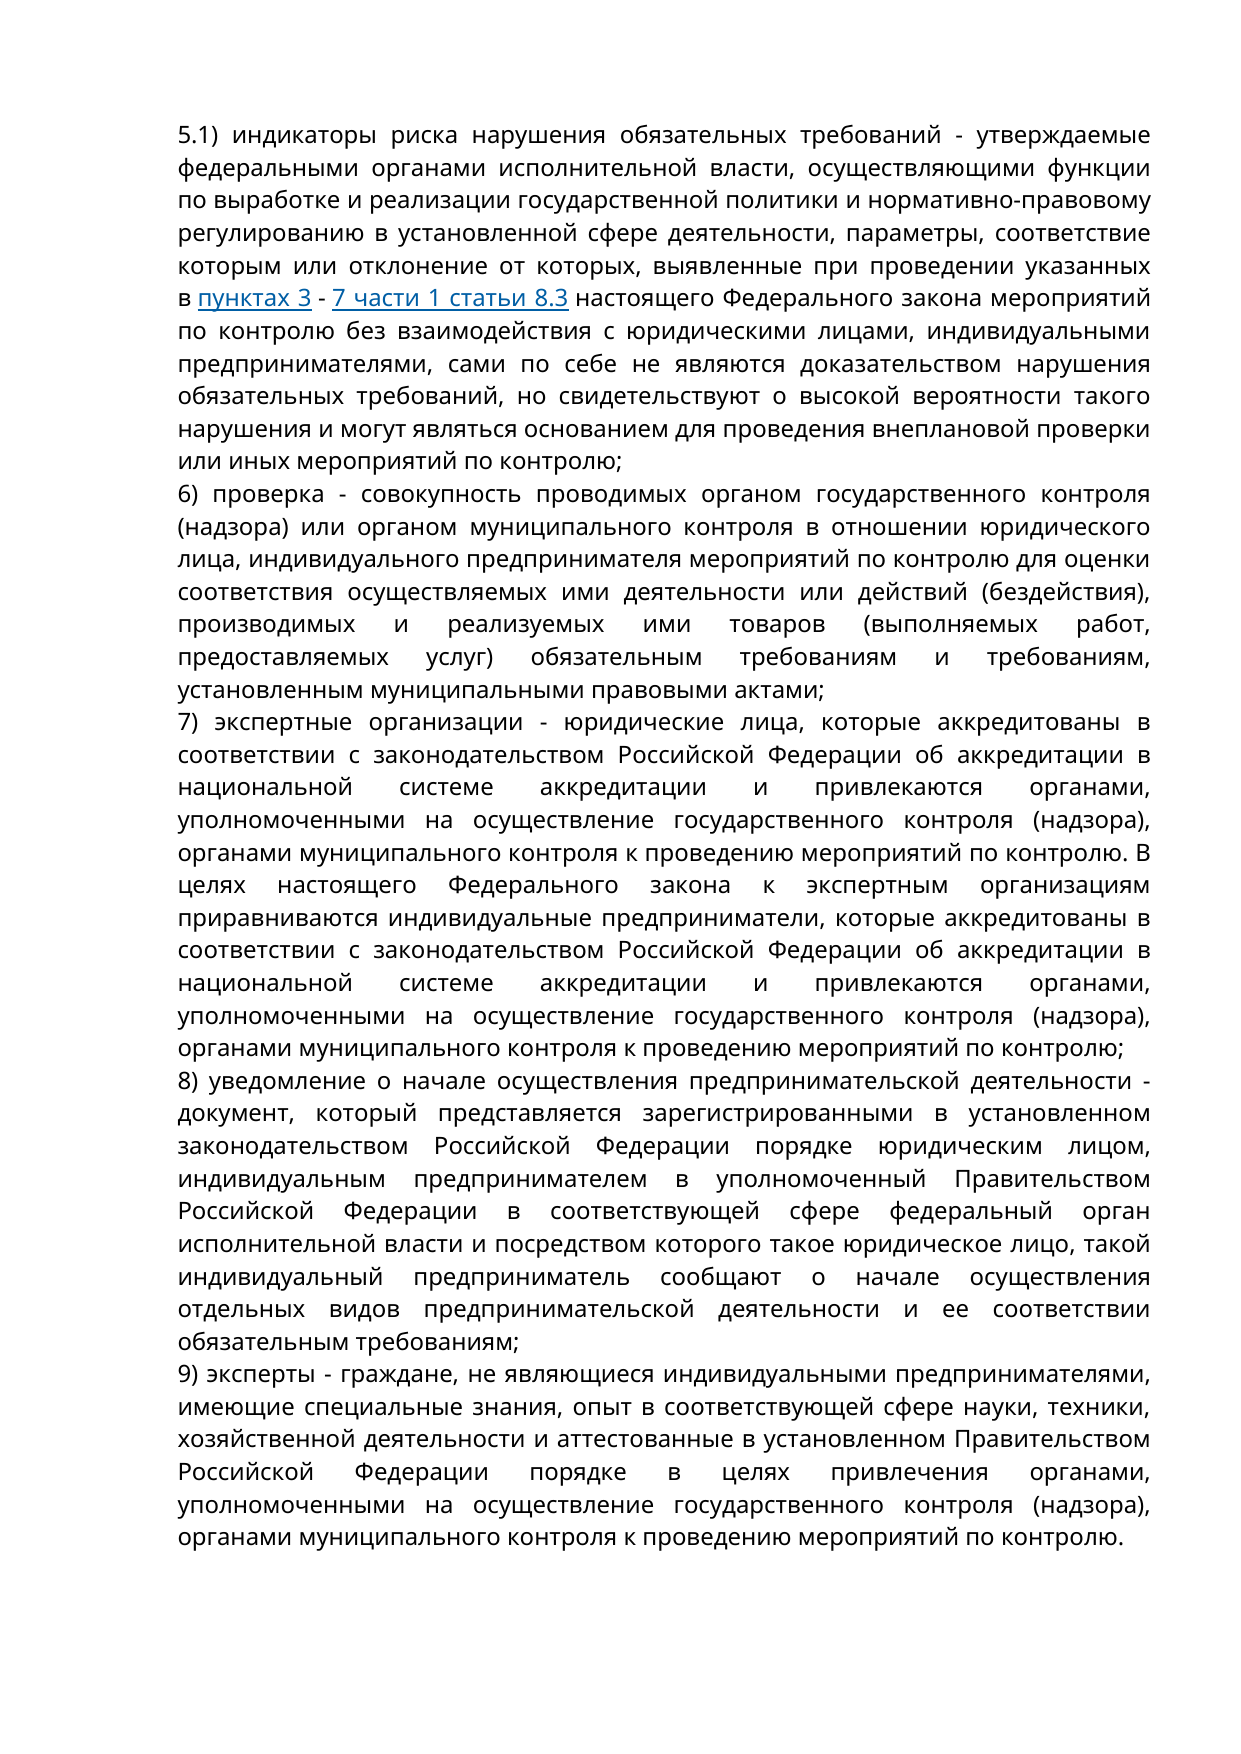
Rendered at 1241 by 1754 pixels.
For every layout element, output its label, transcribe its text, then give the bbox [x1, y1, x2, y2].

text 5.1) индикаторы риска нарушения обязательных требований - утверждаемые федеральными органами исполнительной власти, осуществляющими функции по выработке и реализации государственной политики и нормативно-правовому регулированию в установленной сфере деятельности, параметры, соответствие которым или отклонение от которых, выявленные при проведении указанных в пунктах 3 - 7 части 1 статьи 8.3 настоящего Федерального закона мероприятий по контролю без взаимодействия с юридическими лицами, индивидуальными предпринимателями, сами по себе не являются доказательством нарушения обязательных требований, но свидетельствуют о высокой вероятности такого нарушения и могут являться основанием для проведения внеплановой проверки или иных мероприятий по контролю; [177, 118, 1152, 477]
text 7) экспертные организации - юридические лица, которые аккредитованы в соответствии с законодательством Российской Федерации об аккредитации в национальной системе аккредитации и привлекаются органами, уполномоченными на осуществление государственного контроля (надзора), органами муниципального контроля к проведению мероприятий по контролю. В целях настоящего Федерального закона к экспертным организациям приравниваются индивидуальные предприниматели, которые аккредитованы в соответствии с законодательством Российской Федерации об аккредитации в национальной системе аккредитации и привлекаются органами, уполномоченными на осуществление государственного контроля (надзора), органами муниципального контроля к проведению мероприятий по контролю; [177, 705, 1152, 1064]
text 6) проверка - совокупность проводимых органом государственного контроля (надзора) или органом муниципального контроля в отношении юридического лица, индивидуального предпринимателя мероприятий по контролю для оценки соответствия осуществляемых ими деятельности или действий (бездействия), производимых и реализуемых ими товаров (выполняемых работ, предоставляемых услуг) обязательным требованиям и требованиям, установленным муниципальными правовыми актами; [177, 477, 1152, 705]
text 8) уведомление о начале осуществления предпринимательской деятельности - документ, который представляется зарегистрированными в установленном законодательством Российской Федерации порядке юридическим лицом, индивидуальным предпринимателем в уполномоченный Правительством Российской Федерации в соответствующей сфере федеральный орган исполнительной власти и посредством которого такое юридическое лицо, такой индивидуальный предприниматель сообщают о начале осуществления отдельных видов предпринимательской деятельности и ее соответствии обязательным требованиям; [177, 1064, 1152, 1357]
text 9) эксперты - граждане, не являющиеся индивидуальными предпринимателями, имеющие специальные знания, опыт в соответствующей сфере науки, техники, хозяйственной деятельности и аттестованные в установленном Правительством Российской Федерации порядке в целях привлечения органами, уполномоченными на осуществление государственного контроля (надзора), органами муниципального контроля к проведению мероприятий по контролю. [177, 1357, 1152, 1553]
